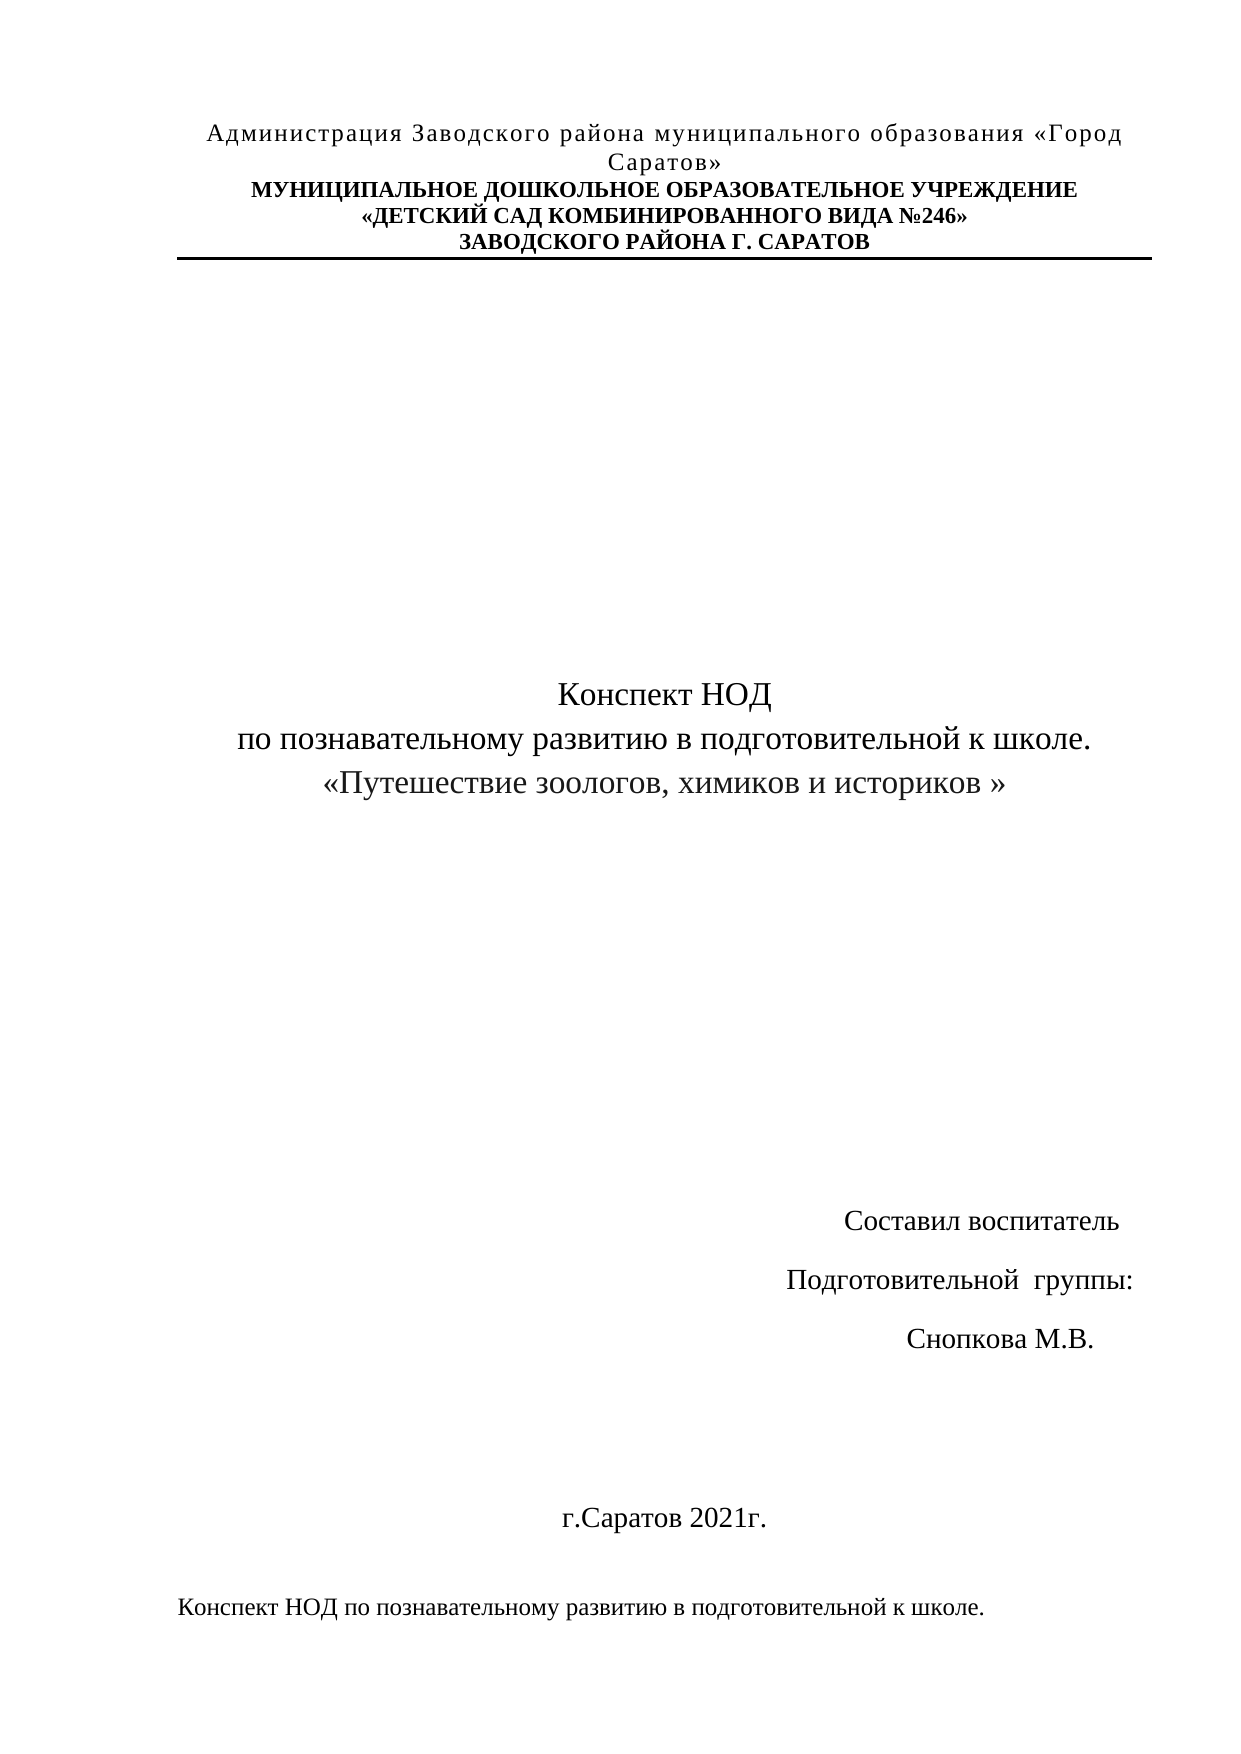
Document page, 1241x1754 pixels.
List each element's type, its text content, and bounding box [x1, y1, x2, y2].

text Конспект НОД [177, 674, 1152, 713]
text Снопкова М.В. [177, 1322, 1152, 1355]
text МУНИЦИПАЛЬНОЕ ДОШКОЛЬНОЕ ОБРАЗОВАТЕЛЬНОЕ УЧРЕЖДЕНИЕ [177, 176, 1152, 202]
text Подготовительной группы: [177, 1262, 1152, 1296]
text Администрация Заводского района муниципального образования «Город Саратов» [177, 118, 1152, 176]
text «ДЕТСКИЙ САД КОМБИНИРОВАННОГО ВИДА №246» [177, 202, 1152, 228]
text Составил воспитатель [177, 1203, 1152, 1236]
text по познавательному развитию в подготовительной к школе. [177, 718, 1152, 757]
text Конспект НОД по познавательному развитию в подготовительной к школе. [177, 1592, 1152, 1621]
text «Путешествие зоологов, химиков и историков » [177, 762, 1152, 801]
text ЗАВОДСКОГО РАЙОНА Г. САРАТОВ [177, 228, 1152, 257]
text г.Саратов 2021г. [177, 1500, 1152, 1533]
